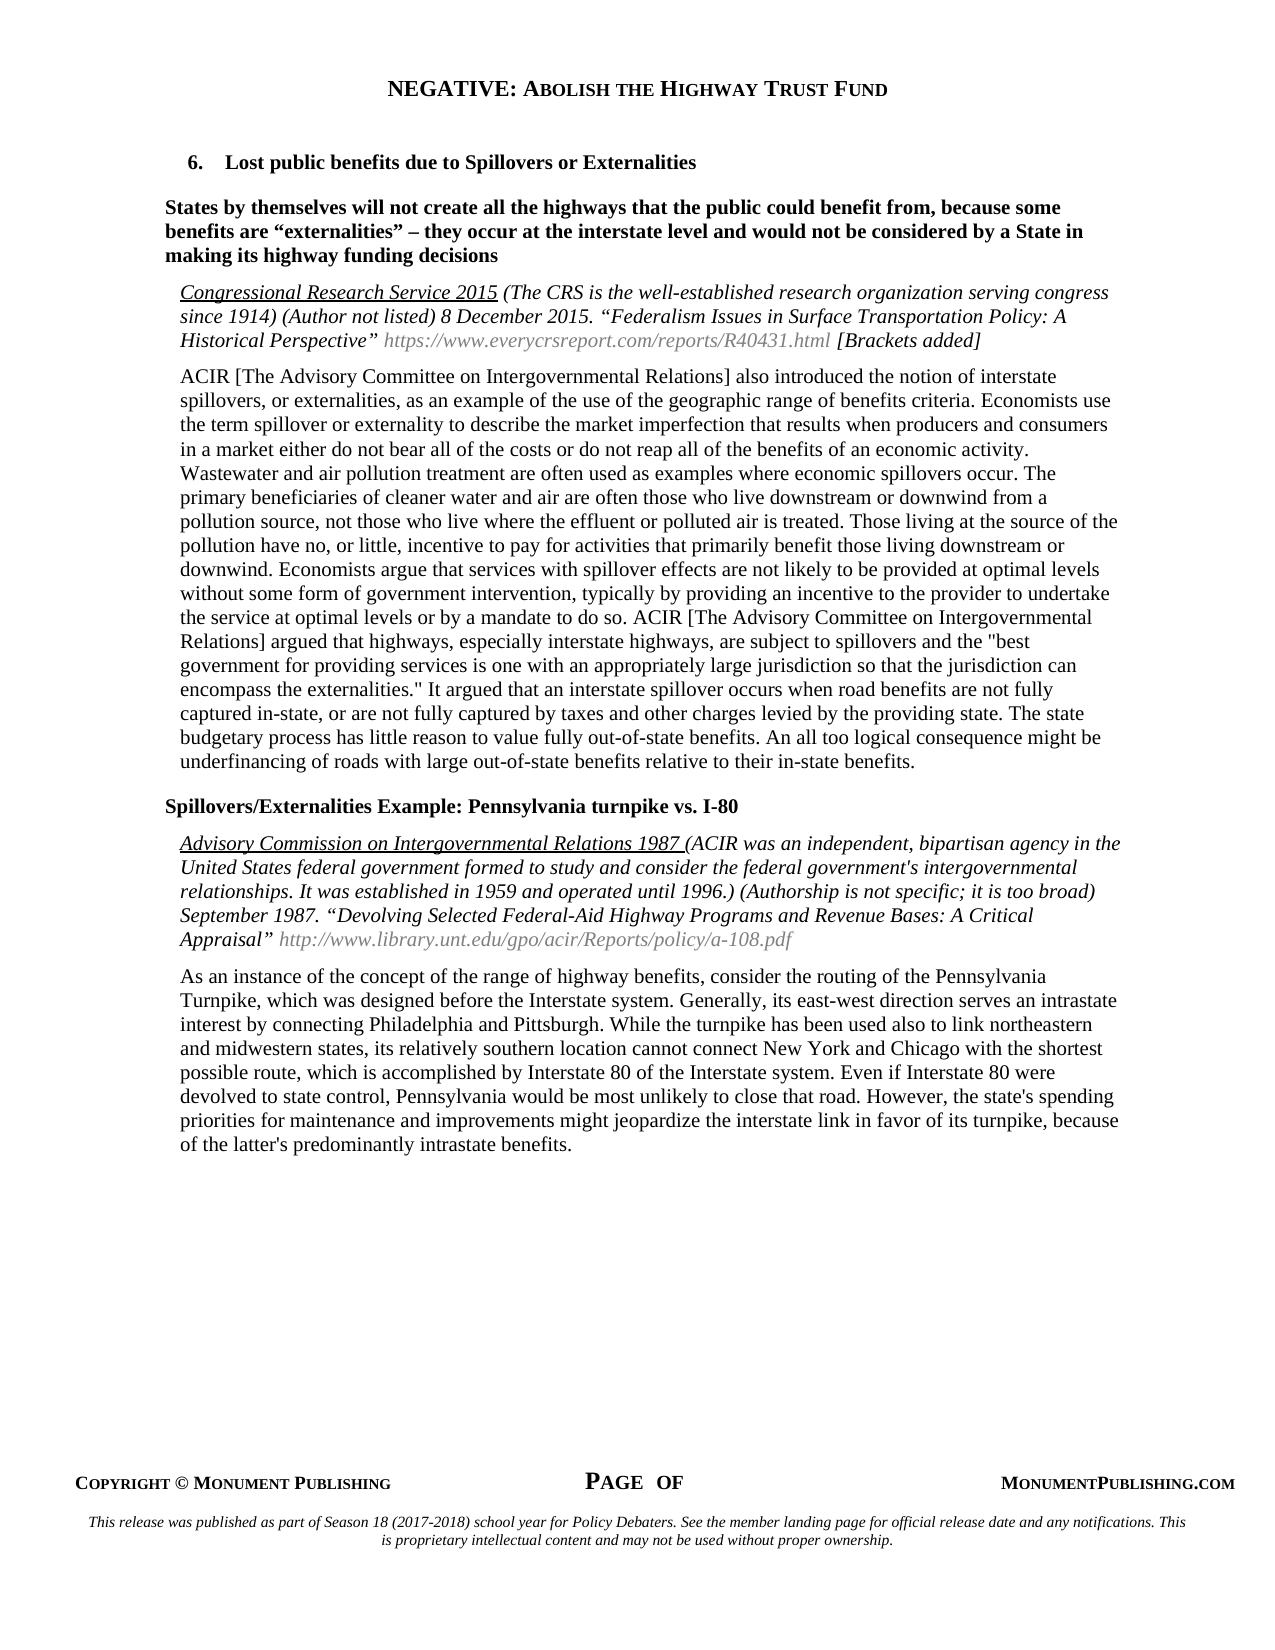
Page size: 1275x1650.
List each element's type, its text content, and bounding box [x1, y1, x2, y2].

text States by themselves will not create all the highways that the public could benefit from, because some benefits are “externalities” – they occur at the interstate level and would not be considered by a State in making its highway funding decisions [165, 195, 1125, 267]
list Lost public benefits due to Spillovers or Externalities [187, 150, 1125, 174]
text Advisory Commission on Intergovernmental Relations 1987 (ACIR was an independent, bipartisan agency in the United States federal government formed to study and consider the federal government's intergovernmental relationships. It was established in 1959 and operated until 1996.) (Authorship is not specific; it is too broad) September 1987. “Devolving Selected Federal-Aid Highway Programs and Revenue Bases: A Critical Appraisal” http://www.library.unt.edu/gpo/acir/Reports/policy/a-108.pdf [180, 831, 1125, 951]
text Spillovers/Externalities Example: Pennsylvania turnpike vs. I-80 [165, 794, 1125, 818]
text Congressional Research Service 2015 (The CRS is the well-established research organization serving congress since 1914) (Author not listed) 8 December 2015. “Federalism Issues in Surface Transportation Policy: A Historical Perspective” https://www.everycrsreport.com/reports/R40431.html [Brackets added] [180, 279, 1125, 352]
text As an instance of the concept of the range of highway benefits, consider the routing of the Pennsylvania Turnpike, which was designed before the Interstate system. Generally, its east-west direction serves an intrastate interest by connecting Philadelphia and Pittsburgh. While the turnpike has been used also to link northeastern and midwestern states, its relatively southern location cannot connect New York and Chicago with the shortest possible route, which is accomplished by Interstate 80 of the Interstate system. Even if Interstate 80 were devolved to state control, Pennsylvania would be most unlikely to close that road. However, the state's spending priorities for maintenance and improvements might jeopardize the interstate link in favor of its turnpike, because of the latter's predominantly intrastate benefits. [180, 963, 1125, 1156]
text ACIR [The Advisory Committee on Intergovernmental Relations] also introduced the notion of interstate spillovers, or externalities, as an example of the use of the geographic range of benefits criteria. Economists use the term spillover or externality to describe the market imperfection that results when producers and consumers in a market either do not bear all of the costs or do not reap all of the benefits of an economic activity. Wastewater and air pollution treatment are often used as examples where economic spillovers occur. The primary beneficiaries of cleaner water and air are often those who live downstream or downwind from a pollution source, not those who live where the effluent or polluted air is treated. Those living at the source of the pollution have no, or little, incentive to pay for activities that primarily benefit those living downstream or downwind. Economists argue that services with spillover effects are not likely to be provided at optimal levels without some form of government intervention, typically by providing an incentive to the provider to undertake the service at optimal levels or by a mandate to do so. ACIR [The Advisory Committee on Intergovernmental Relations] argued that highways, especially interstate highways, are subject to spillovers and the "best government for providing services is one with an appropriately large jurisdiction so that the jurisdiction can encompass the externalities." It argued that an interstate spillover occurs when road benefits are not fully captured in-state, or are not fully captured by taxes and other charges levied by the providing state. The state budgetary process has little reason to value fully out-of-state benefits. An all too logical consequence might be underfinancing of roads with large out-of-state benefits relative to their in-state benefits. [180, 364, 1125, 773]
